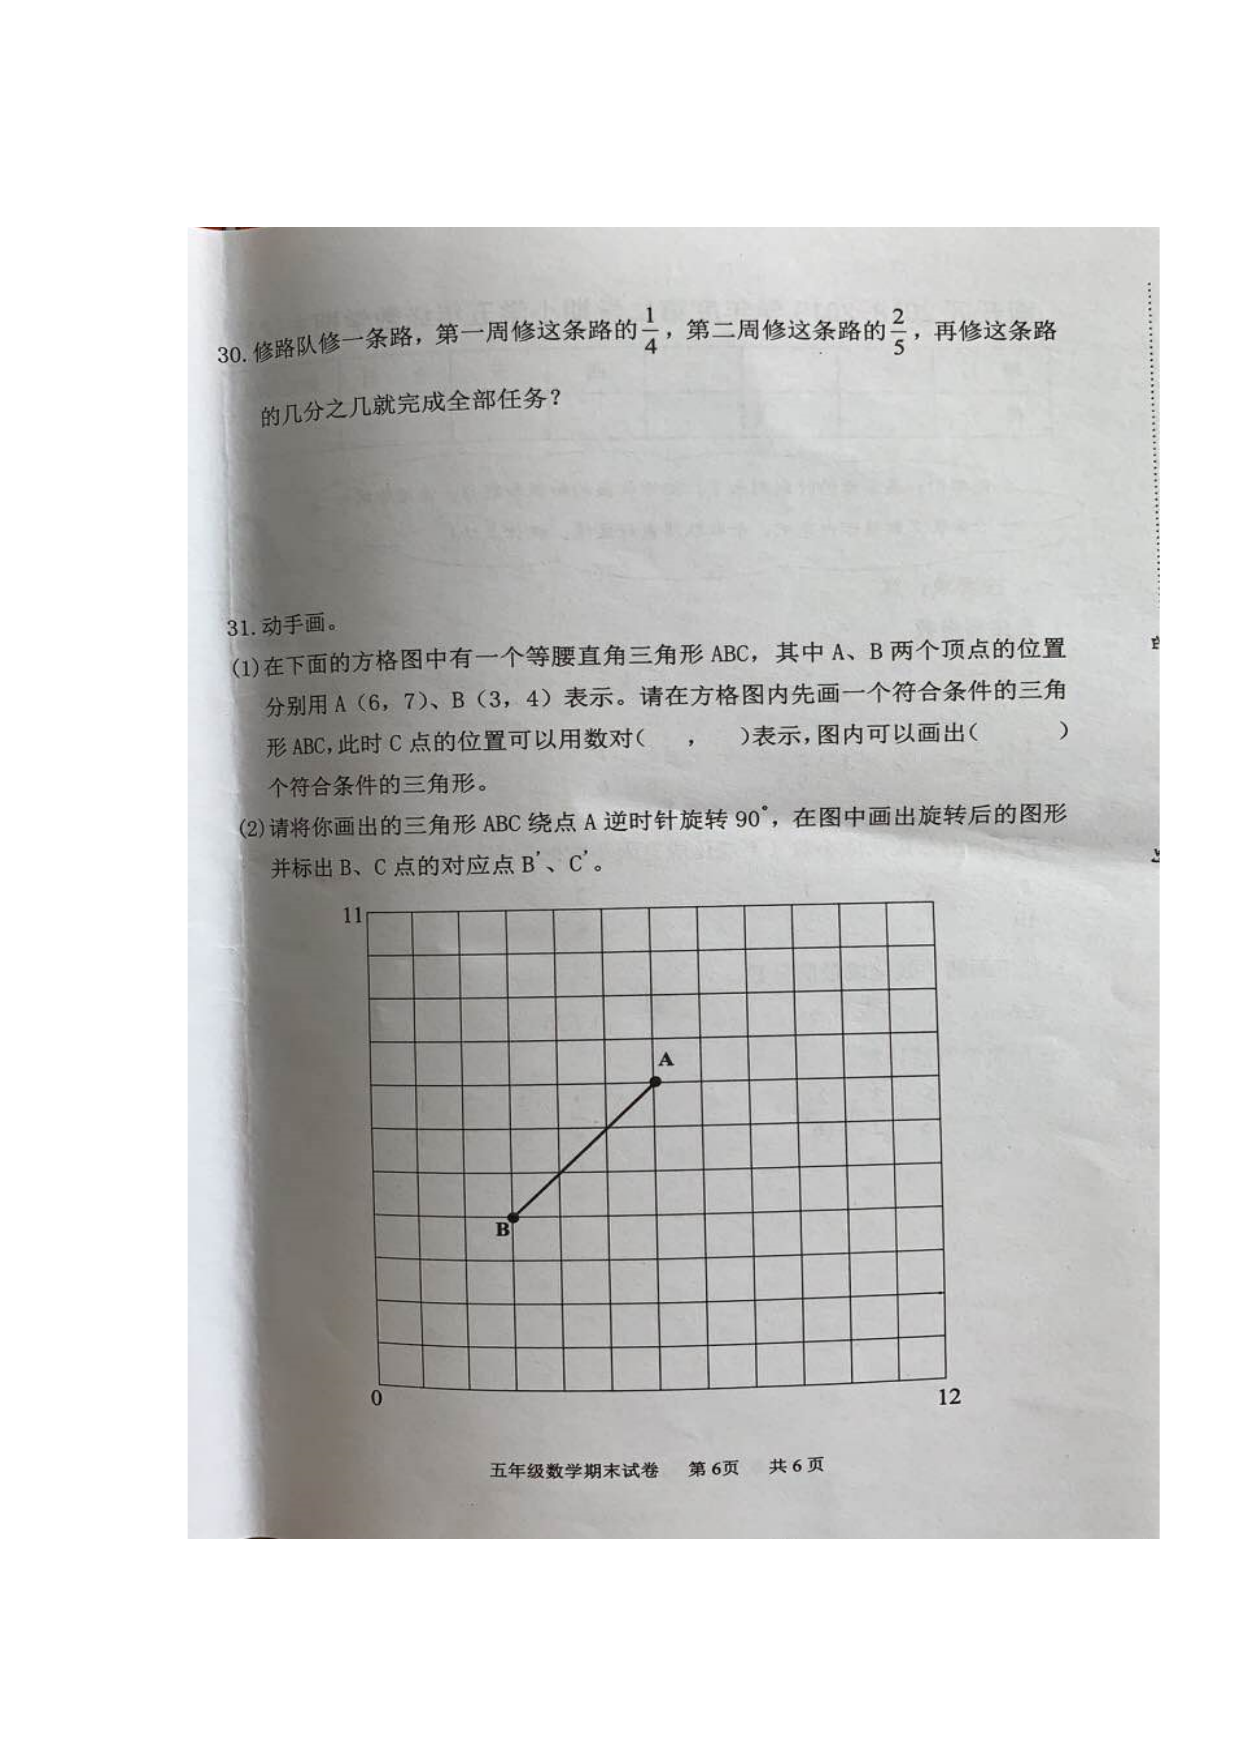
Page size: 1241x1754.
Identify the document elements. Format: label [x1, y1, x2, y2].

picture [187, 227, 1160, 1539]
